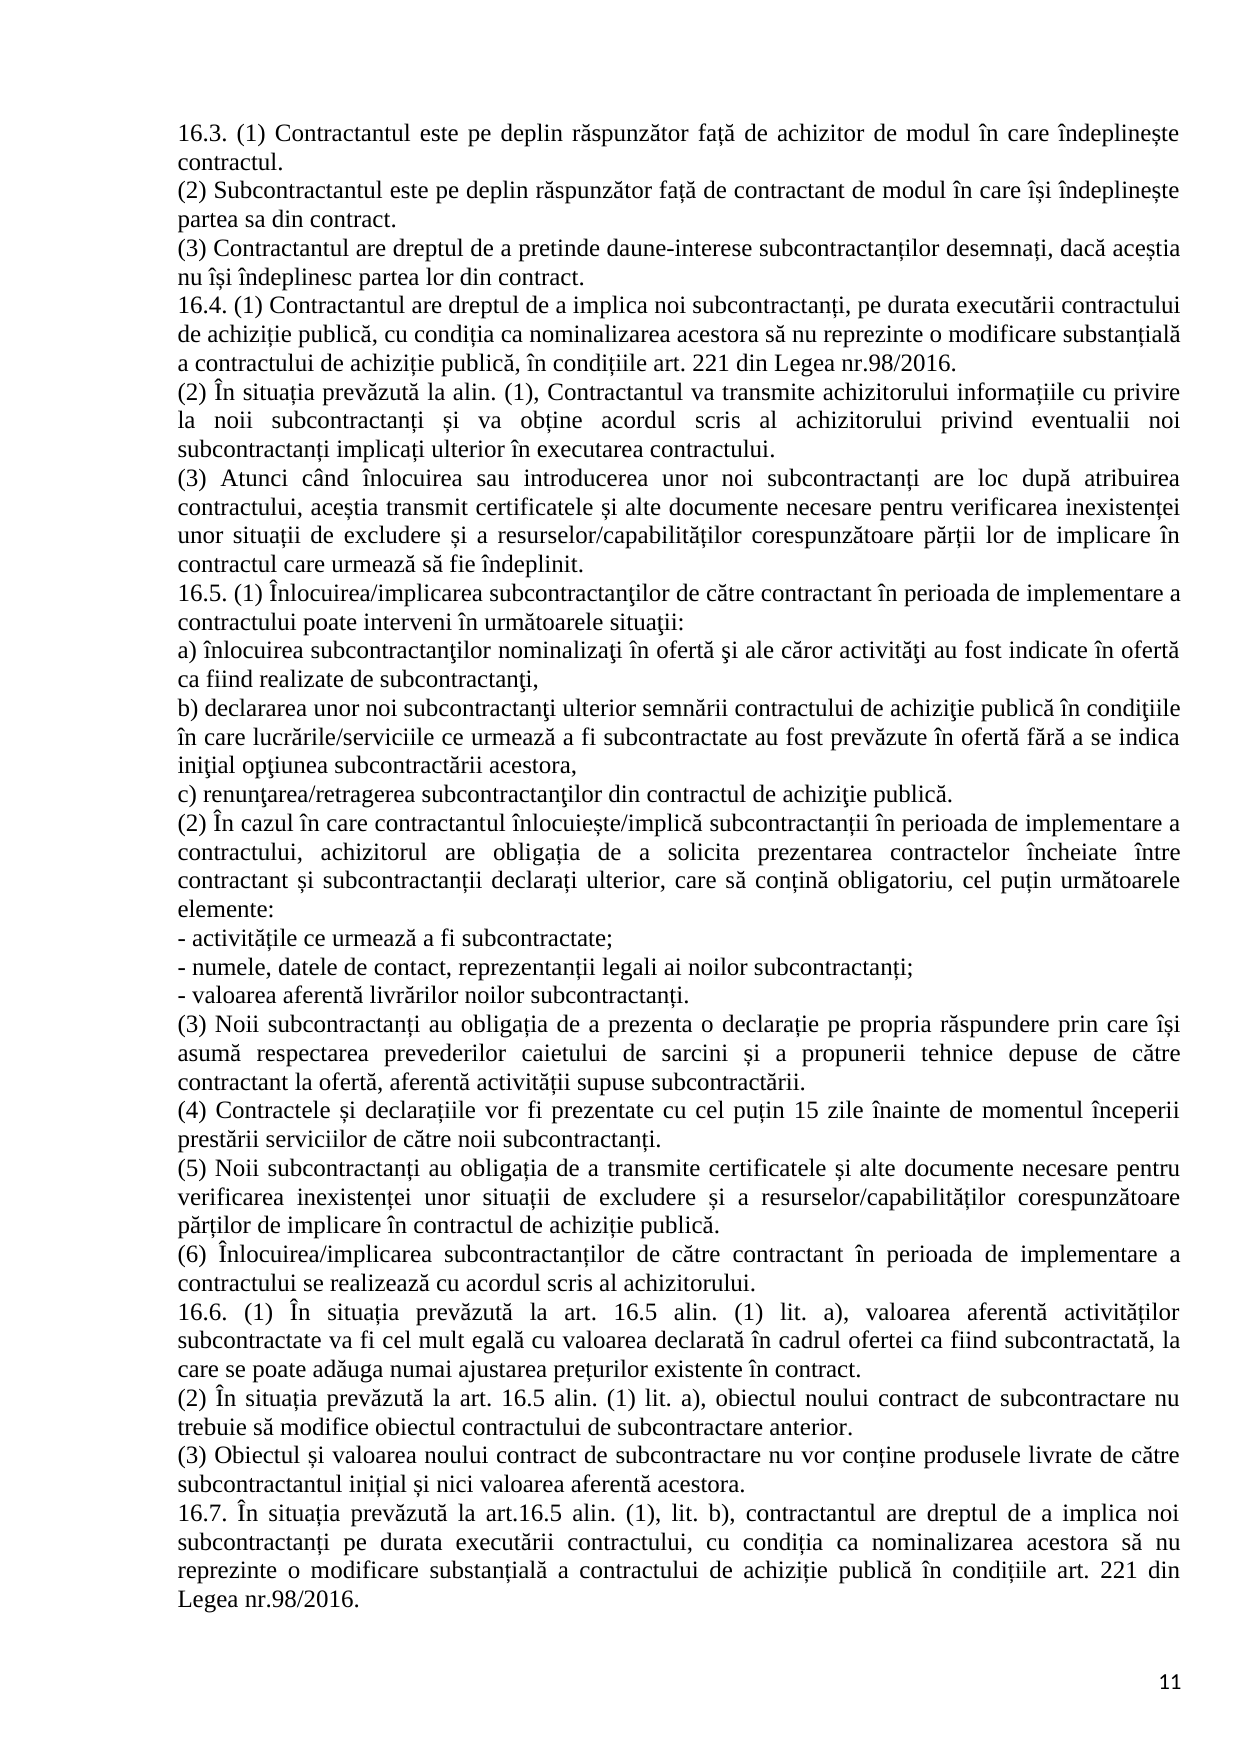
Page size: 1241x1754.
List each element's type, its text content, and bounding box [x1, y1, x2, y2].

text - valoarea aferentă livrărilor noilor subcontractanți. [177, 981, 1181, 1009]
text (4) Contractele și declarațiile vor fi prezentate cu cel puțin 15 zile înainte de momentul începerii prestării serviciilor de către noii subcontractanți. [177, 1096, 1181, 1153]
text a) înlocuirea subcontractanţilor nominalizaţi în ofertă şi ale căror activităţi au fost indicate în ofertă ca fiind realizate de subcontractanţi, [177, 636, 1181, 693]
text 16.5. (1) Înlocuirea/implicarea subcontractanţilor de către contractant în perioada de implementare a contractului poate interveni în următoarele situaţii: [177, 578, 1181, 636]
text b) declararea unor noi subcontractanţi ulterior semnării contractului de achiziţie publică în condiţiile în care lucrările/serviciile ce urmează a fi subcontractate au fost prevăzute în ofertă fără a se indica iniţial opţiunea subcontractării acestora, [177, 693, 1181, 779]
text (5) Noii subcontractanți au obligația de a transmite certificatele și alte documente necesare pentru verificarea inexistenței unor situații de excludere și a resurselor/capabilităților corespunzătoare părților de implicare în contractul de achiziție publică. [177, 1153, 1181, 1239]
text (3) Obiectul și valoarea noului contract de subcontractare nu vor conține produsele livrate de către subcontractantul inițial și nici valoarea aferentă acestora. [177, 1441, 1181, 1498]
text (2) Subcontractantul este pe deplin răspunzător față de contractant de modul în care își îndeplinește partea sa din contract. [177, 176, 1181, 233]
text - activitățile ce urmează a fi subcontractate; [177, 923, 1181, 952]
text (2) În cazul în care contractantul înlocuiește/implică subcontractanții în perioada de implementare a contractului, achizitorul are obligația de a solicita prezentarea contractelor încheiate între contractant și subcontractanții declarați ulterior, care să conțină obligatoriu, cel puțin următoarele elemente: [177, 808, 1181, 923]
text 16.4. (1) Contractantul are dreptul de a implica noi subcontractanți, pe durata executării contractului de achiziție publică, cu condiția ca nominalizarea acestora să nu reprezinte o modificare substanțială a contractului de achiziție publică, în condițiile art. 221 din Legea nr.98/2016. [177, 291, 1181, 377]
text 16.3. (1) Contractantul este pe deplin răspunzător față de achizitor de modul în care îndeplinește contractul. [177, 118, 1181, 176]
text (3) Atunci când înlocuirea sau introducerea unor noi subcontractanți are loc după atribuirea contractului, aceștia transmit certificatele și alte documente necesare pentru verificarea inexistenței unor situații de excludere și a resurselor/capabilităților corespunzătoare părții lor de implicare în contractul care urmează să fie îndeplinit. [177, 463, 1181, 578]
text (3) Noii subcontractanți au obligația de a prezenta o declarație pe propria răspundere prin care își asumă respectarea prevederilor caietului de sarcini și a propunerii tehnice depuse de către contractant la ofertă, aferentă activității supuse subcontractării. [177, 1009, 1181, 1096]
text c) renunţarea/retragerea subcontractanţilor din contractul de achiziţie publică. [177, 779, 1181, 808]
text (2) În situația prevăzută la alin. (1), Contractantul va transmite achizitorului informațiile cu privire la noii subcontractanți și va obține acordul scris al achizitorului privind eventualii noi subcontractanți implicați ulterior în executarea contractului. [177, 377, 1181, 463]
text (6) Înlocuirea/implicarea subcontractanților de către contractant în perioada de implementare a contractului se realizează cu acordul scris al achizitorului. [177, 1239, 1181, 1297]
text (2) În situația prevăzută la art. 16.5 alin. (1) lit. a), obiectul noului contract de subcontractare nu trebuie să modifice obiectul contractului de subcontractare anterior. [177, 1383, 1181, 1441]
text - numele, datele de contact, reprezentanții legali ai noilor subcontractanți; [177, 952, 1181, 981]
text 16.6. (1) În situația prevăzută la art. 16.5 alin. (1) lit. a), valoarea aferentă activităților subcontractate va fi cel mult egală cu valoarea declarată în cadrul ofertei ca fiind subcontractată, la care se poate adăuga numai ajustarea prețurilor existente în contract. [177, 1297, 1181, 1383]
text 16.7. În situația prevăzută la art.16.5 alin. (1), lit. b), contractantul are dreptul de a implica noi subcontractanți pe durata executării contractului, cu condiția ca nominalizarea acestora să nu reprezinte o modificare substanțială a contractului de achiziție publică în condițiile art. 221 din Legea nr.98/2016. [177, 1498, 1181, 1613]
text (3) Contractantul are dreptul de a pretinde daune-interese subcontractanților desemnați, dacă aceștia nu își îndeplinesc partea lor din contract. [177, 233, 1181, 291]
